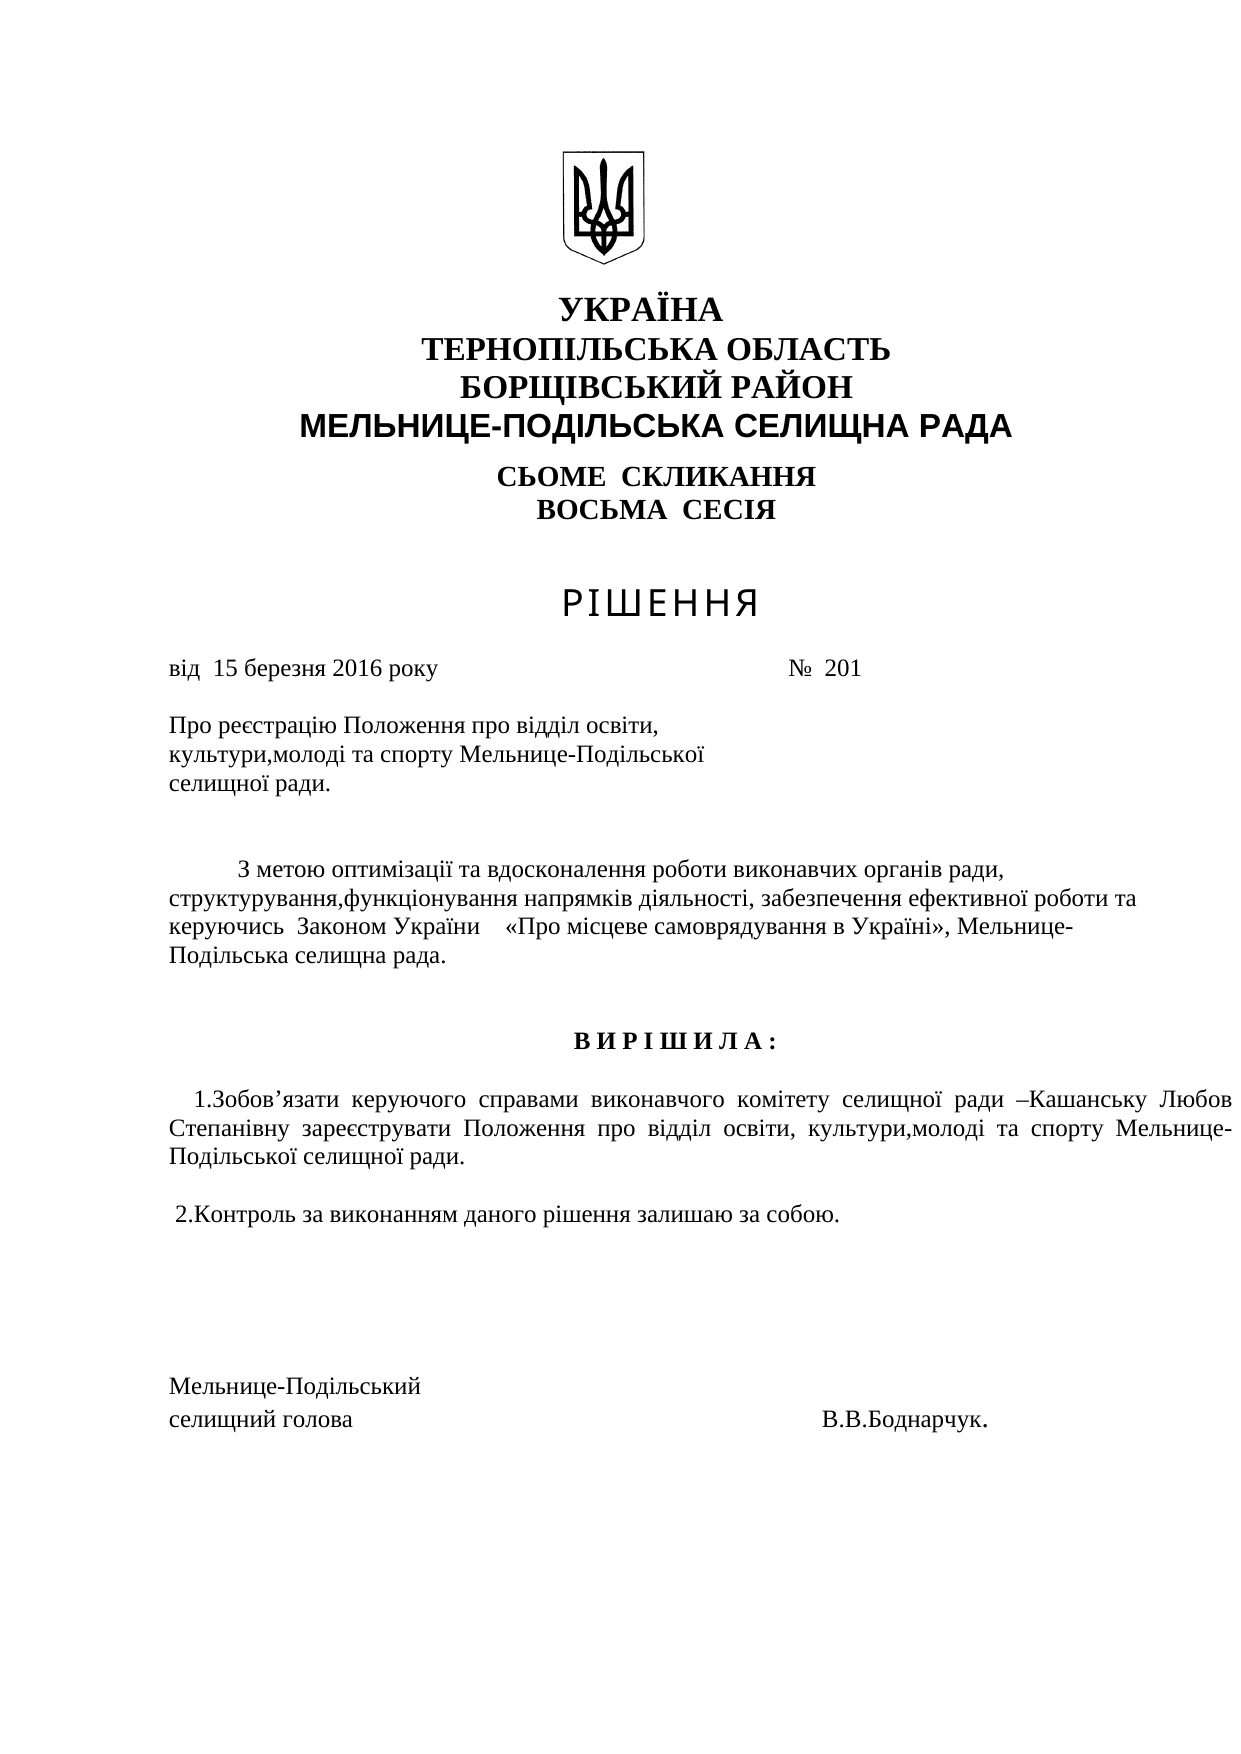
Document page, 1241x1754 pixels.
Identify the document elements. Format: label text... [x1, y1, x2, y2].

text РІШЕННЯ [169, 576, 1144, 627]
subtitle культури,молоді та спорту Мельнице-Подільської [169, 739, 1181, 768]
text 2.Контроль за виконанням даного рішення залишаю за собою. [169, 1199, 1233, 1228]
subtitle З метою оптимізації та вдосконалення роботи виконавчих органів ради, структурування,функціонування напрямків діяльності, забезпечення ефективної роботи та керуючись Законом України «Про місцеве самоврядування в Україні», Мельнице-Подільська селищна рада. [169, 854, 1181, 969]
text селищний голова В.В.Боднарчук. [169, 1400, 1181, 1434]
text УКРАЇНА [169, 288, 1144, 329]
text БОРЩІВСЬКИЙ РАЙОН [169, 368, 1144, 406]
text Мельнице-Подільський [169, 1371, 1181, 1400]
text СЬОМЕ СКЛИКАННЯ [169, 459, 1144, 492]
text МЕЛЬНИЦЕ-ПОДІЛЬСЬКА СЕЛИЩНА РАДА [169, 406, 1144, 444]
text ТЕРНОПІЛЬСЬКА ОБЛАСТЬ [169, 329, 1144, 368]
text від 15 березня 2016 року № 201 [169, 653, 1181, 681]
subtitle селищної ради. [169, 768, 1181, 796]
text В И Р І Ш И Л А : [169, 1026, 1181, 1055]
subtitle Про реєстрацію Положення про відділ освіти, [169, 710, 1181, 739]
text 1.Зобов’язати керуючого справами виконавчого комітету селищної ради –Кашанську Любов Степанівну зареєструвати Положення про відділ освіти, культури,молоді та спорту Мельнице-Подільської селищної ради. [169, 1084, 1233, 1170]
text ВОСЬМА СЕСІЯ [169, 492, 1144, 526]
